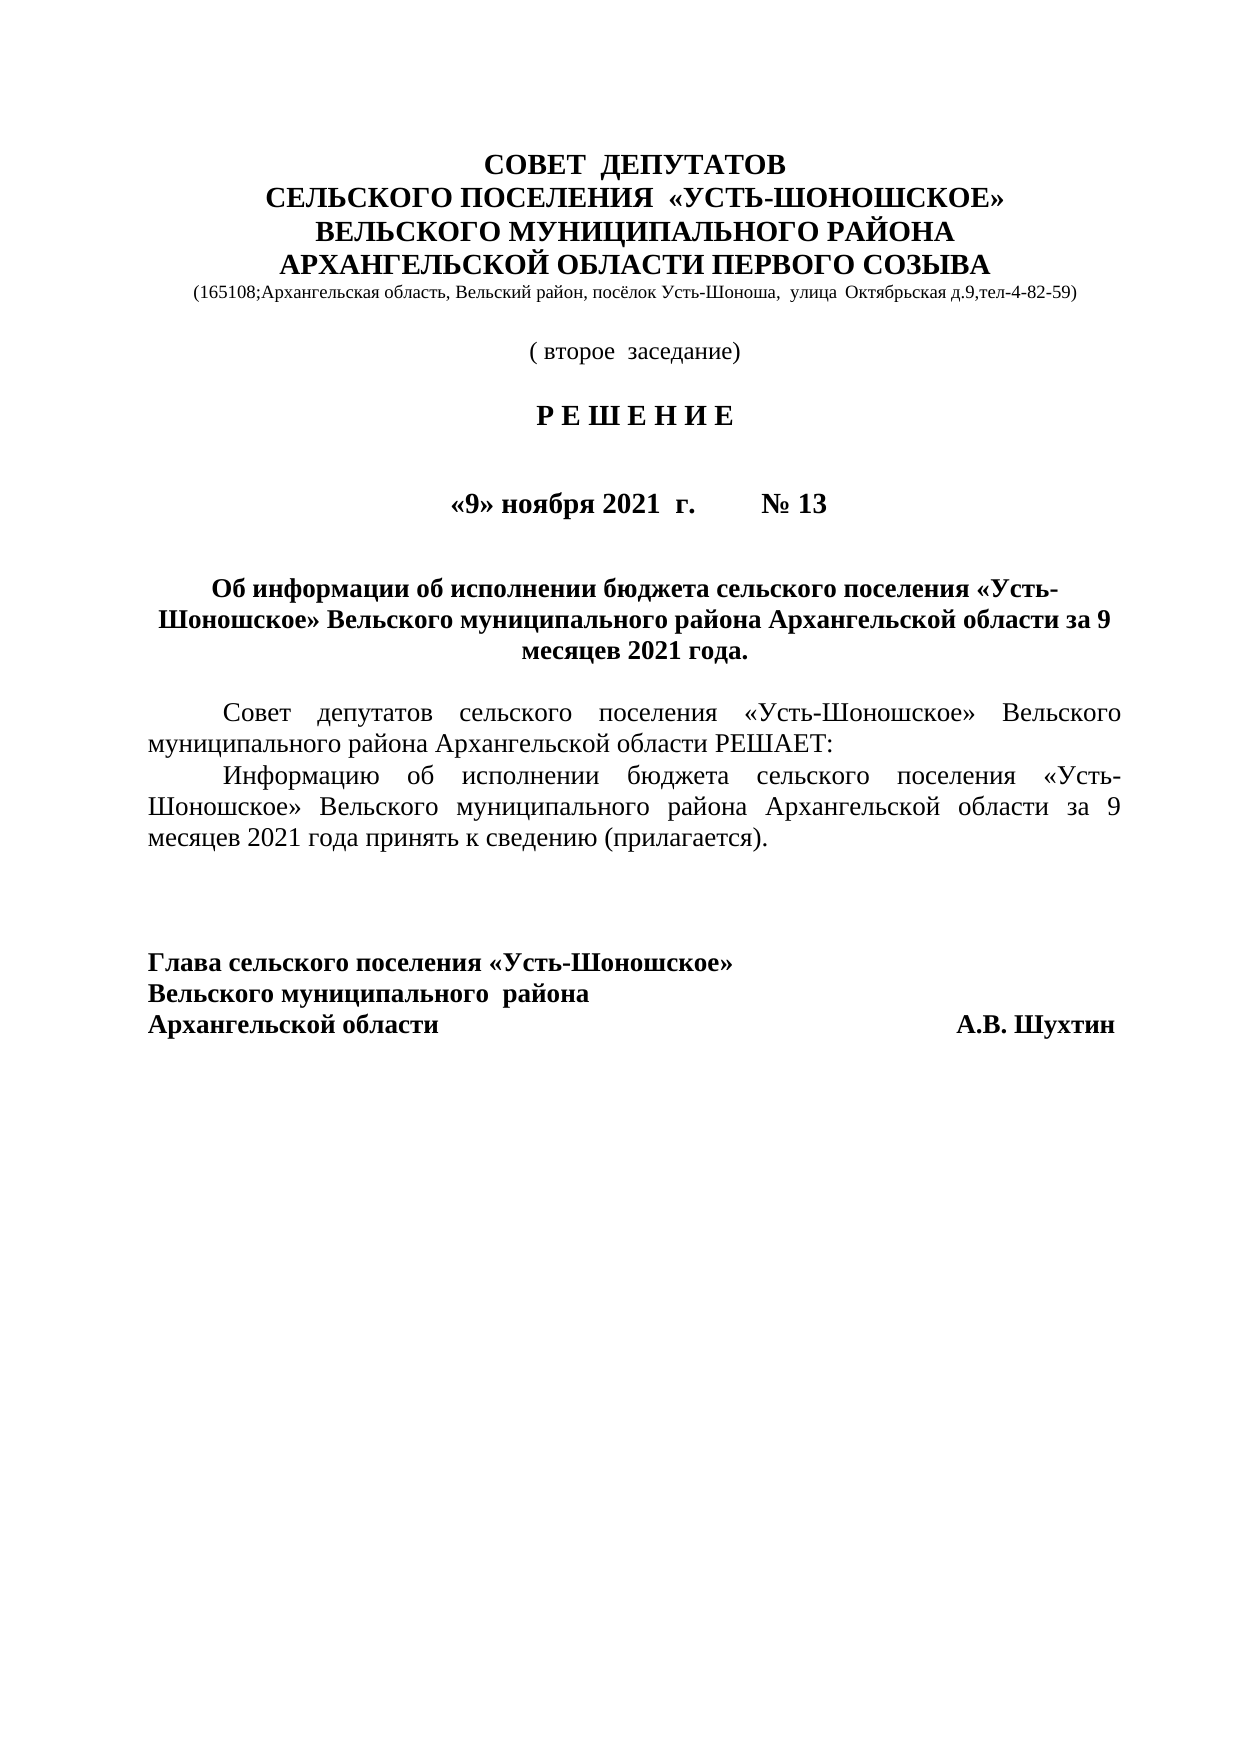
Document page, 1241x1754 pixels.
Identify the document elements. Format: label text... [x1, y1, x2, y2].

text (165108;Архангельская область, Вельский район, посёлок Усть-Шоноша, улица Октябрьская д.9,тел-4-82-59) [148, 281, 1122, 303]
text «9» ноября 2021 г. № 13 [148, 453, 1122, 520]
text Р Е Ш Е Н И Е [148, 398, 1122, 432]
text Глава сельского поселения «Усть-Шоношское» [148, 946, 1122, 977]
text Информацию об исполнении бюджета сельского поселения «Усть-Шоношское» Вельского муниципального района Архангельской области за 9 месяцев 2021 года принять к сведению (прилагается). [148, 759, 1122, 852]
text ( второе заседание) [148, 336, 1122, 365]
text СЕЛЬСКОГО ПОСЕЛЕНИЯ «УСТЬ-ШОНОШСКОЕ» [148, 180, 1122, 214]
text Вельского муниципального района [148, 977, 1122, 1008]
text Архангельской области А.В. Шухтин [148, 1008, 1122, 1039]
text АРХАНГЕЛЬСКОЙ ОБЛАСТИ ПЕРВОГО СОЗЫВА [148, 247, 1122, 281]
text СОВЕТ ДЕПУТАТОВ [148, 147, 1122, 180]
text Об информации об исполнении бюджета сельского поселения «Усть-Шоношское» Вельского муниципального района Архангельской области за 9 месяцев 2021 года. [148, 572, 1122, 665]
text ВЕЛЬСКОГО МУНИЦИПАЛЬНОГО РАЙОНА [148, 214, 1122, 247]
text Совет депутатов сельского поселения «Усть-Шоношское» Вельского муниципального района Архангельской области РЕШАЕТ: [148, 696, 1122, 759]
